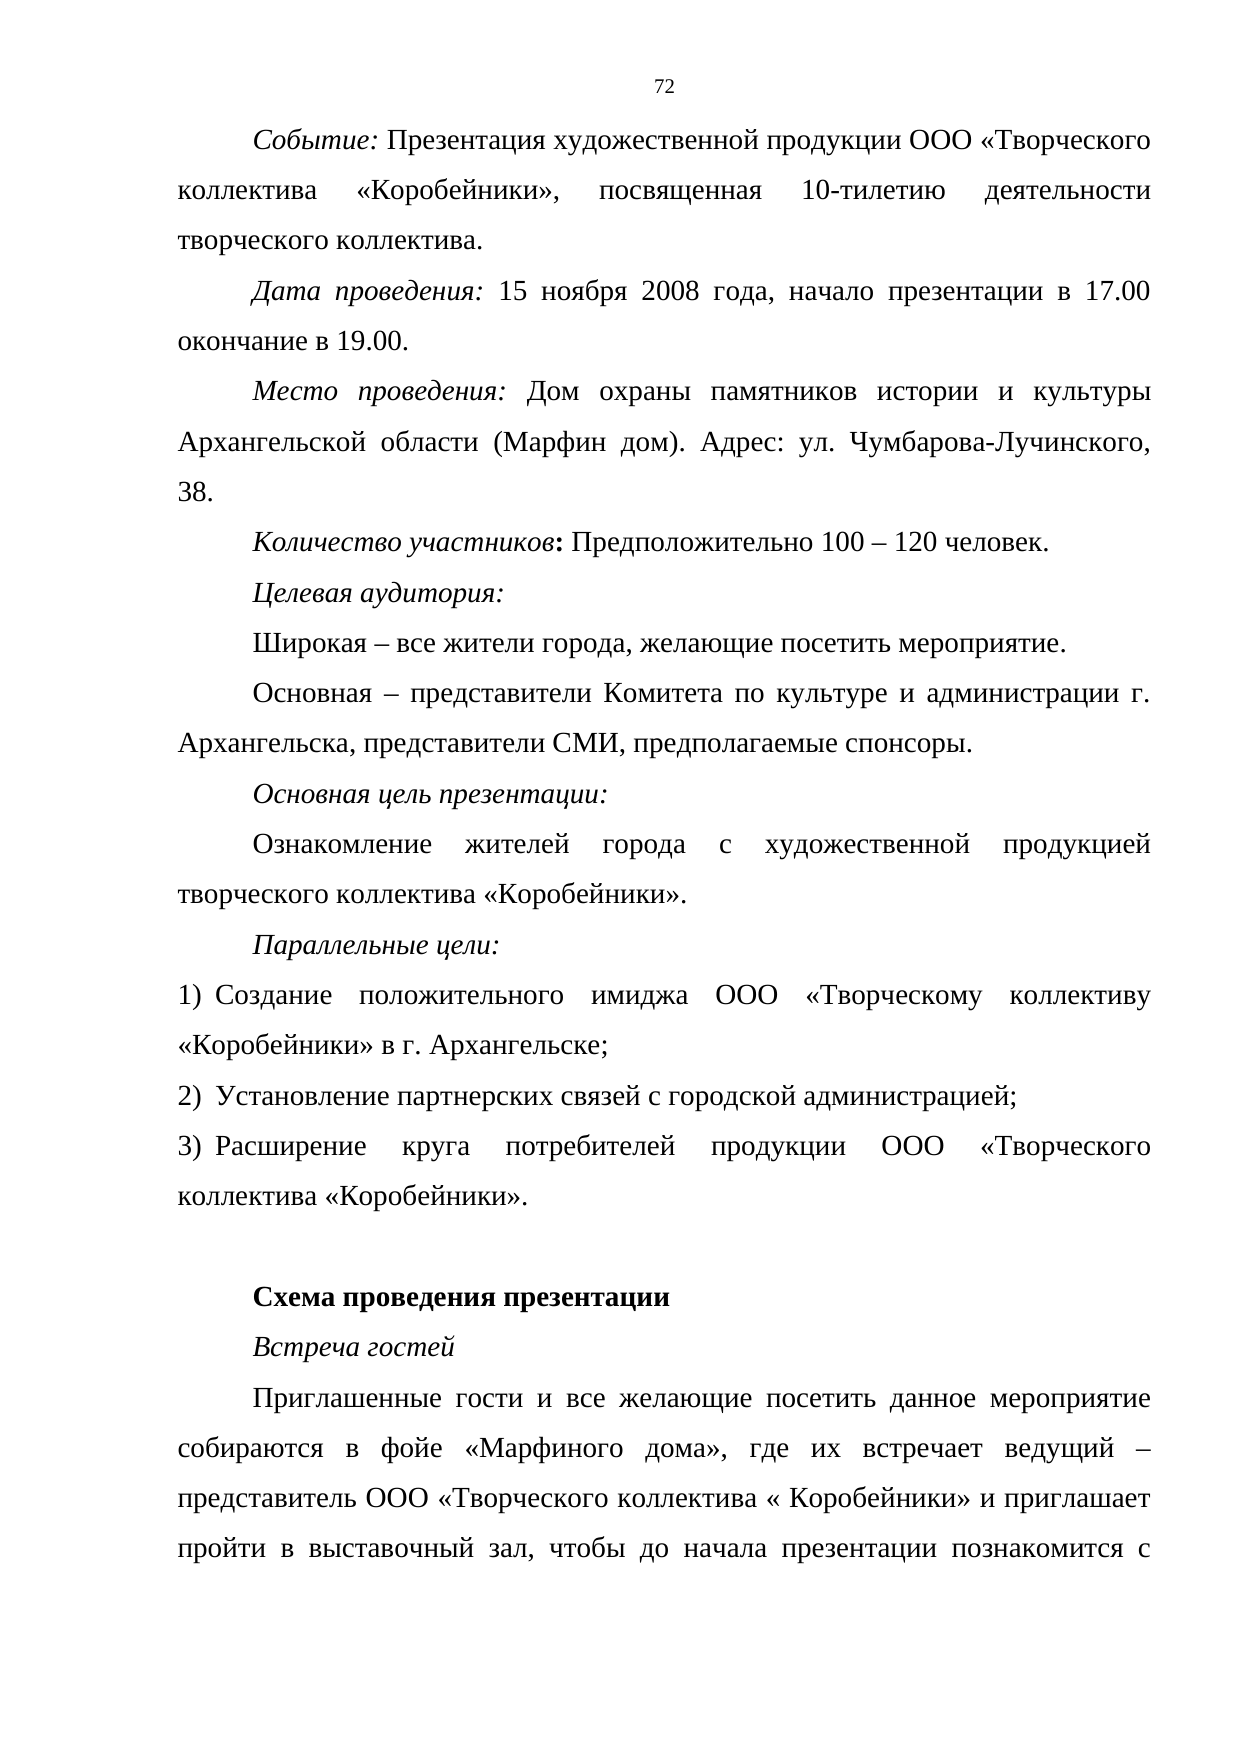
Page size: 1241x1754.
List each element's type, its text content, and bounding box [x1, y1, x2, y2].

list Расширение круга потребителей продукции ООО «Творческого коллектива «Коробейники». [177, 1128, 1152, 1212]
text Параллельные цели: [177, 927, 1152, 960]
text Схема проведения презентации [215, 1279, 1152, 1313]
list Установление партнерских связей с городской администрацией; [177, 1078, 1152, 1111]
text Широкая – все жители города, желающие посетить мероприятие. [177, 625, 1152, 658]
text Дата проведения: 15 ноября 2008 года, начало презентации в 17.00 окончание в 19.00. [177, 273, 1152, 357]
text Ознакомление жителей города с художественной продукцией творческого коллектива «Коробейники». [177, 826, 1152, 910]
text Основная цель презентации: [215, 776, 1152, 809]
text Основная – представители Комитета по культуре и администрации г. Архангельска, представители СМИ, предполагаемые спонсоры. [177, 675, 1152, 759]
text Место проведения: Дом охраны памятников истории и культуры Архангельской области (Марфин дом). Адрес: ул. Чумбарова-Лучинского, 38. [177, 373, 1152, 508]
text Событие: Презентация художественной продукции ООО «Творческого коллектива «Коробейники», посвященная 10-тилетию деятельности творческого коллектива. [177, 122, 1152, 256]
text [177, 1380, 1152, 1564]
text Встреча гостей [177, 1329, 1152, 1363]
text Количество участников: Предположительно 100 – 120 человек. [215, 524, 1152, 558]
text Целевая аудитория: [215, 575, 1152, 608]
list Создание положительного имиджа ООО «Творческому коллективу «Коробейники» в г. Архангельске; [177, 977, 1152, 1061]
